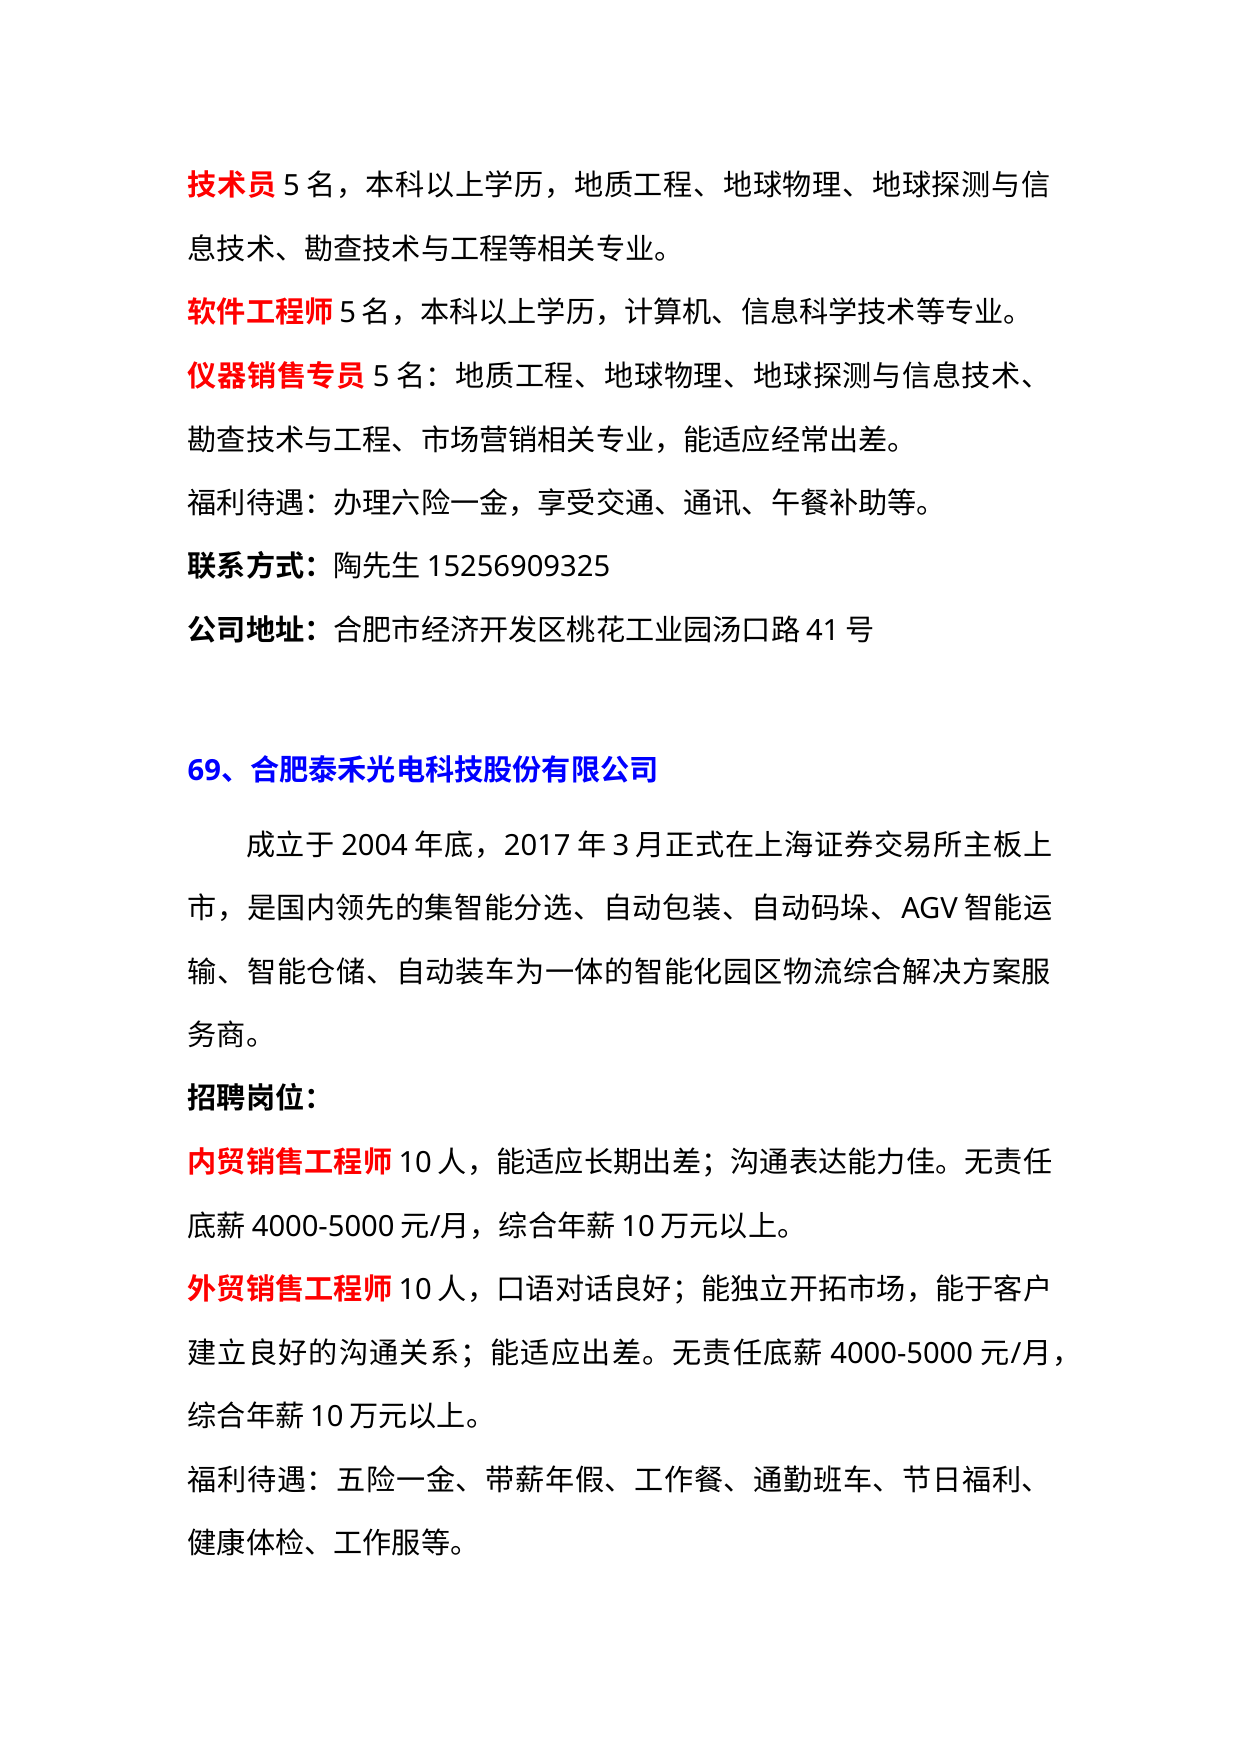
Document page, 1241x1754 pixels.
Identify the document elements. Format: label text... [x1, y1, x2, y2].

text 联系方式：陶先生15256909325 [187, 543, 1053, 585]
text 技术员5名，本科以上学历，地质工程、地球物理、地球探测与信息技术、勘查技术与工程等相关专业。 [187, 162, 1053, 268]
text 福利待遇：办理六险一金，享受交通、通讯、午餐补助等。 [187, 479, 1053, 522]
text 69、合肥泰禾光电科技股份有限公司 [187, 735, 1053, 800]
text 成立于2004年底，2017年3月正式在上海证券交易所主板上市，是国内领先的集智能分选、自动包装、自动码垛、AGV智能运输、智能仓储、自动装车为一体的智能化园区物流综合解决方案服务商。 [187, 821, 1053, 1054]
text 公司地址：合肥市经济开发区桃花工业园汤口路41号 [187, 606, 1053, 649]
text 软件工程师5名，本科以上学历，计算机、信息科学技术等专业。 [187, 289, 1053, 331]
text 外贸销售工程师10人，口语对话良好；能独立开拓市场，能于客户建立良好的沟通关系；能适应出差。无责任底薪4000-5000元/月，综合年薪10万元以上。 [187, 1266, 1053, 1435]
text 福利待遇：五险一金、带薪年假、工作餐、通勤班车、节日福利、健康体检、工作服等。 [187, 1456, 1053, 1562]
text 仪器销售专员5名：地质工程、地球物理、地球探测与信息技术、勘查技术与工程、市场营销相关专业，能适应经常出差。 [187, 352, 1053, 458]
text 内贸销售工程师10人，能适应长期出差；沟通表达能力佳。无责任底薪4000-5000元/月，综合年薪10万元以上。 [187, 1138, 1053, 1244]
text 招聘岗位： [187, 1075, 1053, 1117]
